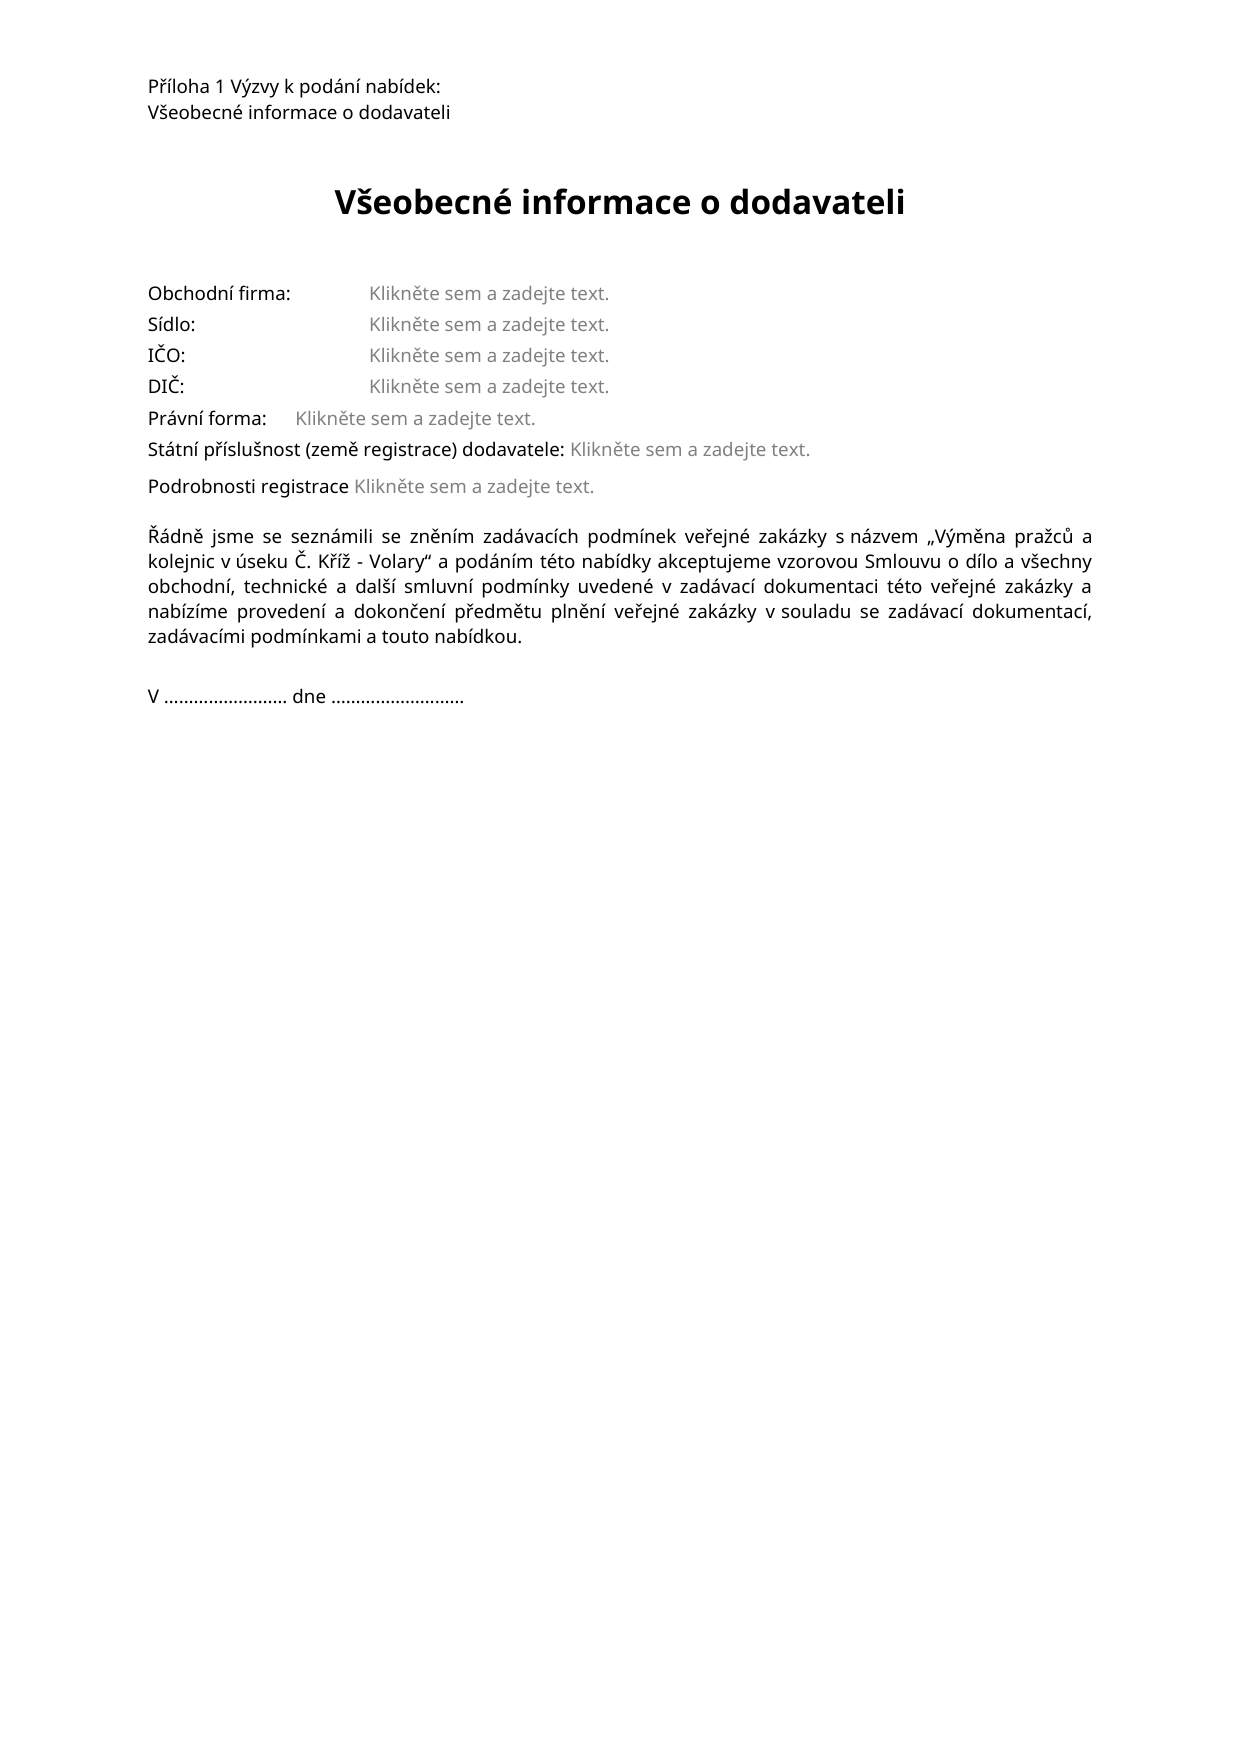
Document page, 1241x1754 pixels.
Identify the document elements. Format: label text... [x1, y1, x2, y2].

text DIČ: [148, 374, 1093, 399]
text Podrobnosti registrace [148, 474, 1093, 499]
text Státní příslušnost (země registrace) dodavatele: [148, 436, 1093, 461]
text Právní forma: [148, 405, 1093, 430]
title Všeobecné informace o dodavateli [148, 178, 1093, 224]
text Sídlo: [148, 311, 1093, 336]
text Řádně jsme se seznámili se zněním zadávacích podmínek veřejné zakázky s názvem „Výměna pražců a kolejnic v úseku Č. Kříž - Volary“ a podáním této nabídky akceptujeme vzorovou Smlouvu o dílo a všechny obchodní, technické a další smluvní podmínky uvedené v zadávací dokumentaci této veřejné zakázky a nabízíme provedení a dokončení předmětu plnění veřejné zakázky v souladu se zadávací dokumentací, zadávacími podmínkami a touto nabídkou. [148, 524, 1093, 649]
text Obchodní firma: [148, 280, 1093, 305]
text V ………………….… dne ……………………… [148, 680, 1092, 709]
text IČO: [148, 343, 1093, 368]
